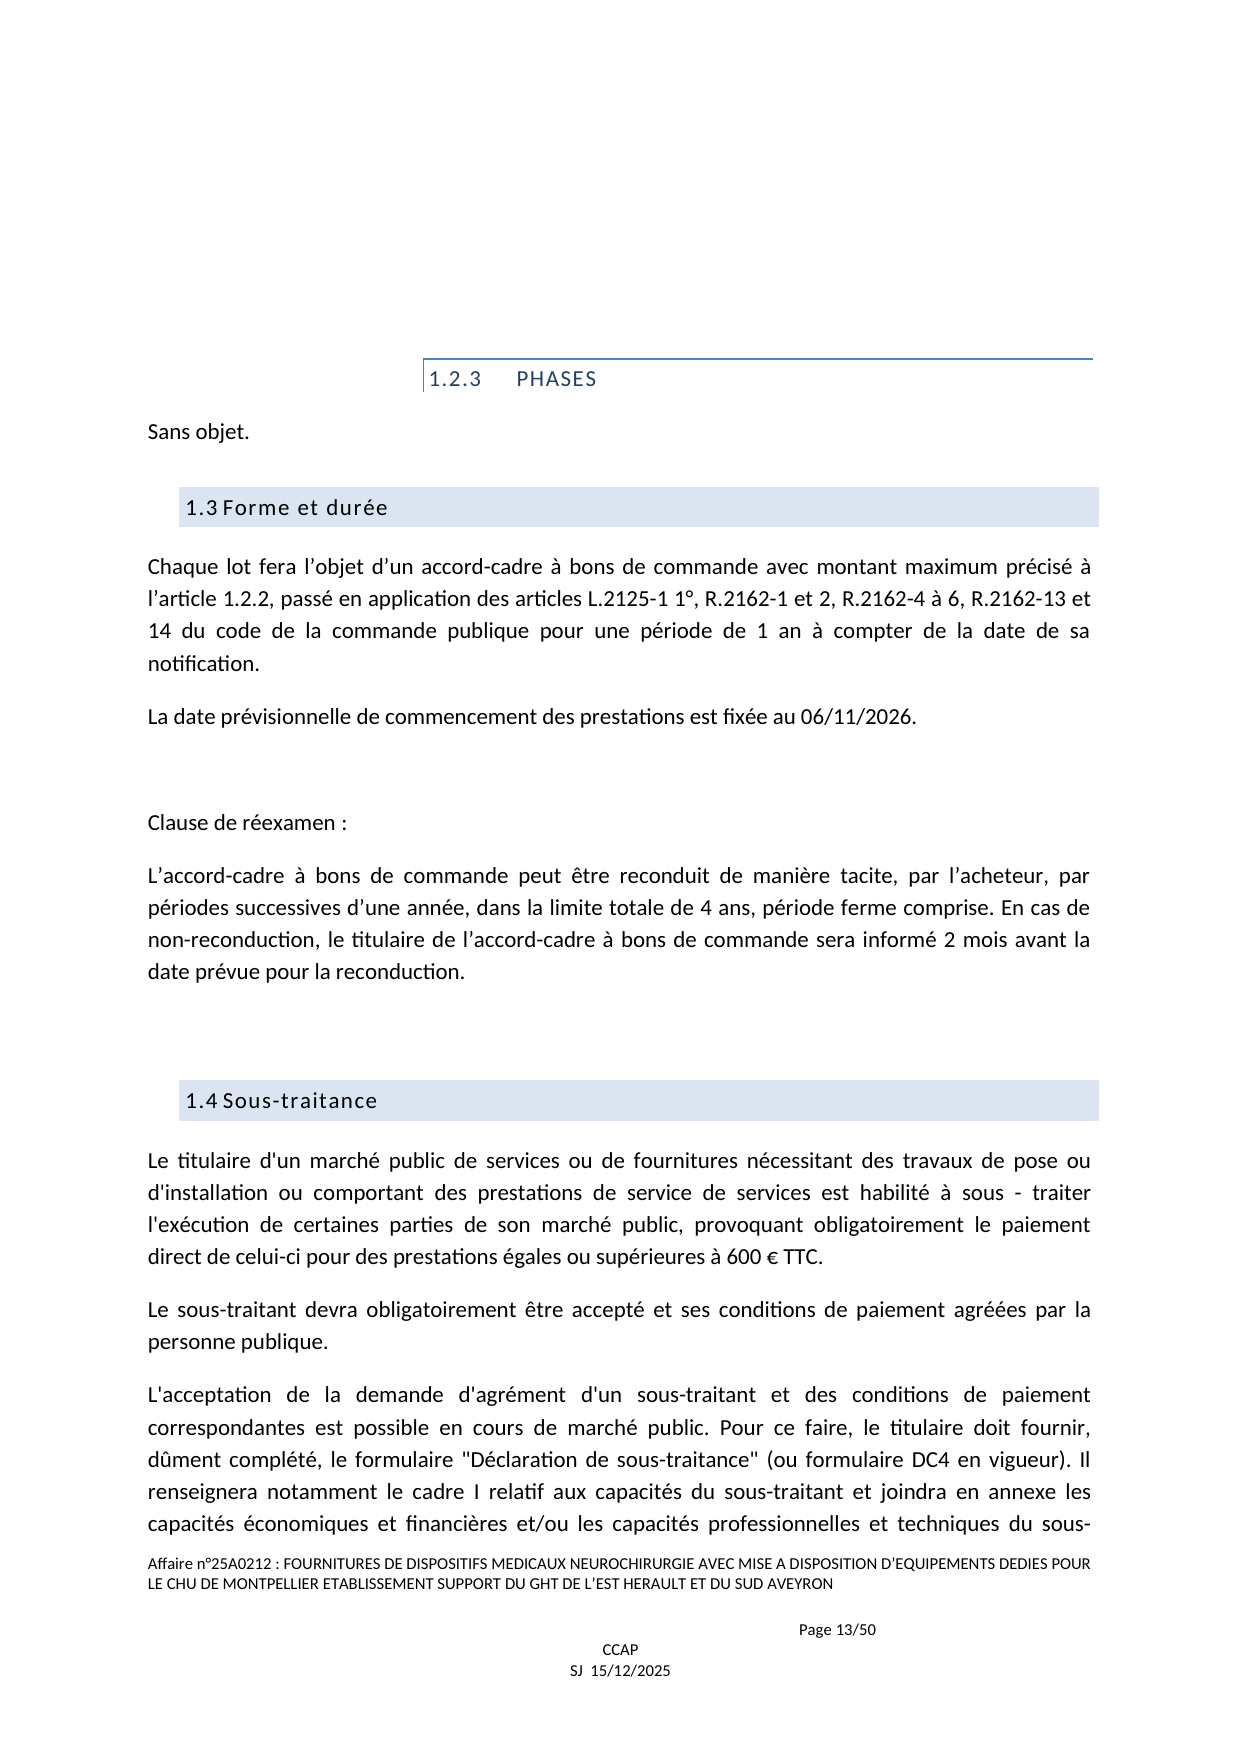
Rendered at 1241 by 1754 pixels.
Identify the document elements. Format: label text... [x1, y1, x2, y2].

text Chaque lot fera l’objet d’un accord-cadre à bons de commande avec montant maximum précisé à l’article 1.2.2, passé en application des articles L.2125-1 1°, R.2162-1 et 2, R.2162-4 à 6, R.2162-13 et 14 du code de la commande publique pour une période de 1 an à compter de la date de sa notification. [148, 552, 1093, 677]
text L’accord-cadre à bons de commande peut être reconduit de manière tacite, par l’acheteur, par périodes successives d’une année, dans la limite totale de 4 ans, période ferme comprise. En cas de non-reconduction, le titulaire de l’accord-cadre à bons de commande sera informé 2 mois avant la date prévue pour la reconduction. [148, 861, 1093, 986]
text La date prévisionnelle de commencement des prestations est fixée au 06/11/2026. [148, 702, 1093, 730]
text Le titulaire d'un marché public de services ou de fournitures nécessitant des travaux de pose ou d'installation ou comportant des prestations de service de services est habilité à sous - traiter l'exécution de certaines parties de son marché public, provoquant obligatoirement le paiement direct de celui-ci pour des prestations égales ou supérieures à 600 € TTC. [148, 1146, 1093, 1270]
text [148, 1381, 1093, 1537]
text Sans objet. [148, 417, 1093, 445]
text Clause de réexamen : [148, 808, 1093, 836]
subtitle Phases [424, 360, 1093, 392]
subtitle Forme et durée [185, 493, 1093, 521]
text Le sous-traitant devra obligatoirement être accepté et ses conditions de paiement agréées par la personne publique. [148, 1295, 1093, 1356]
subtitle Sous-traitance [185, 1086, 1093, 1114]
